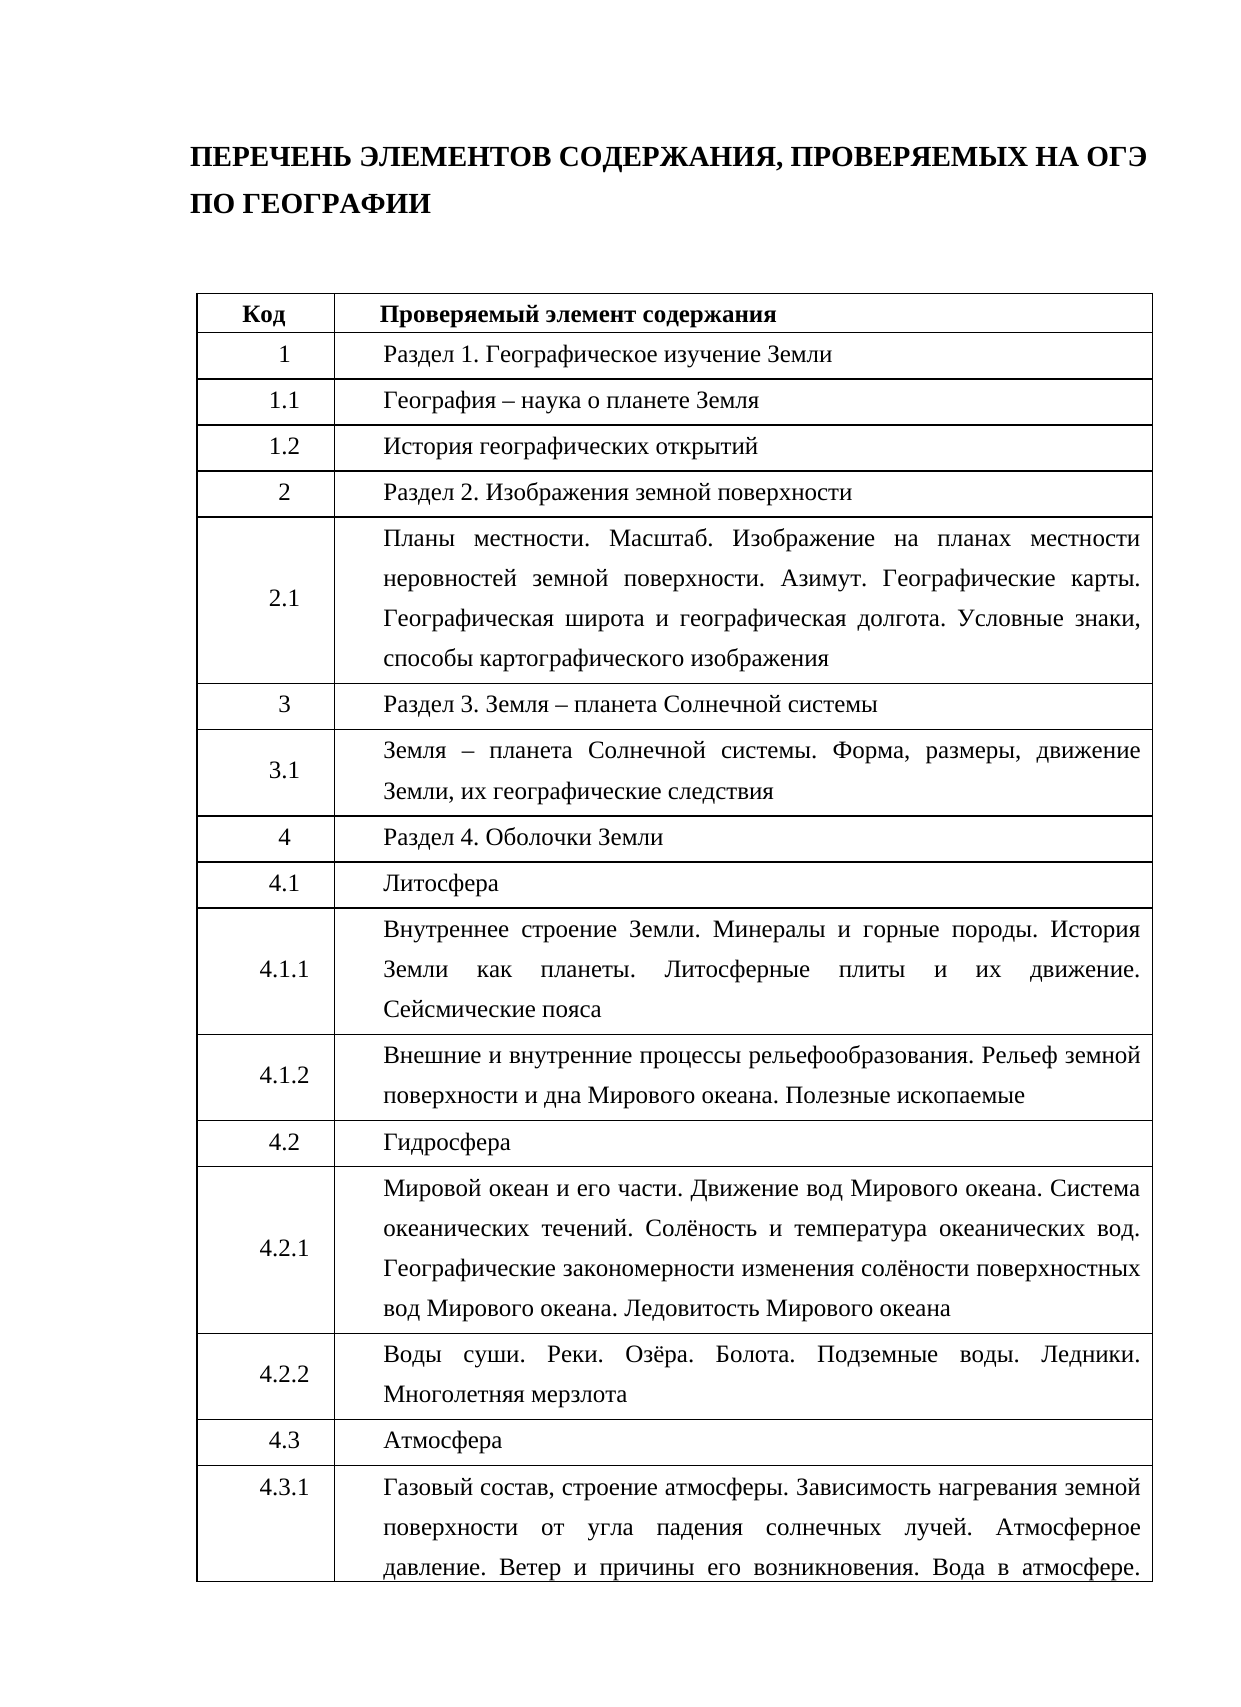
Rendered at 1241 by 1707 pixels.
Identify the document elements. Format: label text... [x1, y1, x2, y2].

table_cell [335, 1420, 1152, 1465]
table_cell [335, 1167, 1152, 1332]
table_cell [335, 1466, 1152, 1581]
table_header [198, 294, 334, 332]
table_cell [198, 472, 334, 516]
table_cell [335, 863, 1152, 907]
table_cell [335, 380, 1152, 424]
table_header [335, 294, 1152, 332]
text ПЕРЕЧЕНЬ ЭЛЕМЕНТОВ СОДЕРЖАНИЯ, ПРОВЕРЯЕМЫХ НА ОГЭ ПО ГЕОГРАФИИ [190, 139, 1152, 219]
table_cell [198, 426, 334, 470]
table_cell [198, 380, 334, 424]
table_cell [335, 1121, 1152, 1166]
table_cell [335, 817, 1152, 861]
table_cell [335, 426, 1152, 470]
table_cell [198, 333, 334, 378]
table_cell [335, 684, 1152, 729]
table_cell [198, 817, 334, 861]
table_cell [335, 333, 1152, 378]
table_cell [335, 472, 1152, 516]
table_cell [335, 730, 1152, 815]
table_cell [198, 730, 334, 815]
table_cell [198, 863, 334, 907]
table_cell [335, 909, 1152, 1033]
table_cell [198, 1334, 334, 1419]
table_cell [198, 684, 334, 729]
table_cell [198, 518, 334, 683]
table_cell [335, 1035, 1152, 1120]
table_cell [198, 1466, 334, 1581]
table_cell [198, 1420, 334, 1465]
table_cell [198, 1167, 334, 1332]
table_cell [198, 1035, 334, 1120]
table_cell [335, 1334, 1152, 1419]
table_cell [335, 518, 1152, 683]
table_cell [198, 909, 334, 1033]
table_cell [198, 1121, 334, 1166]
